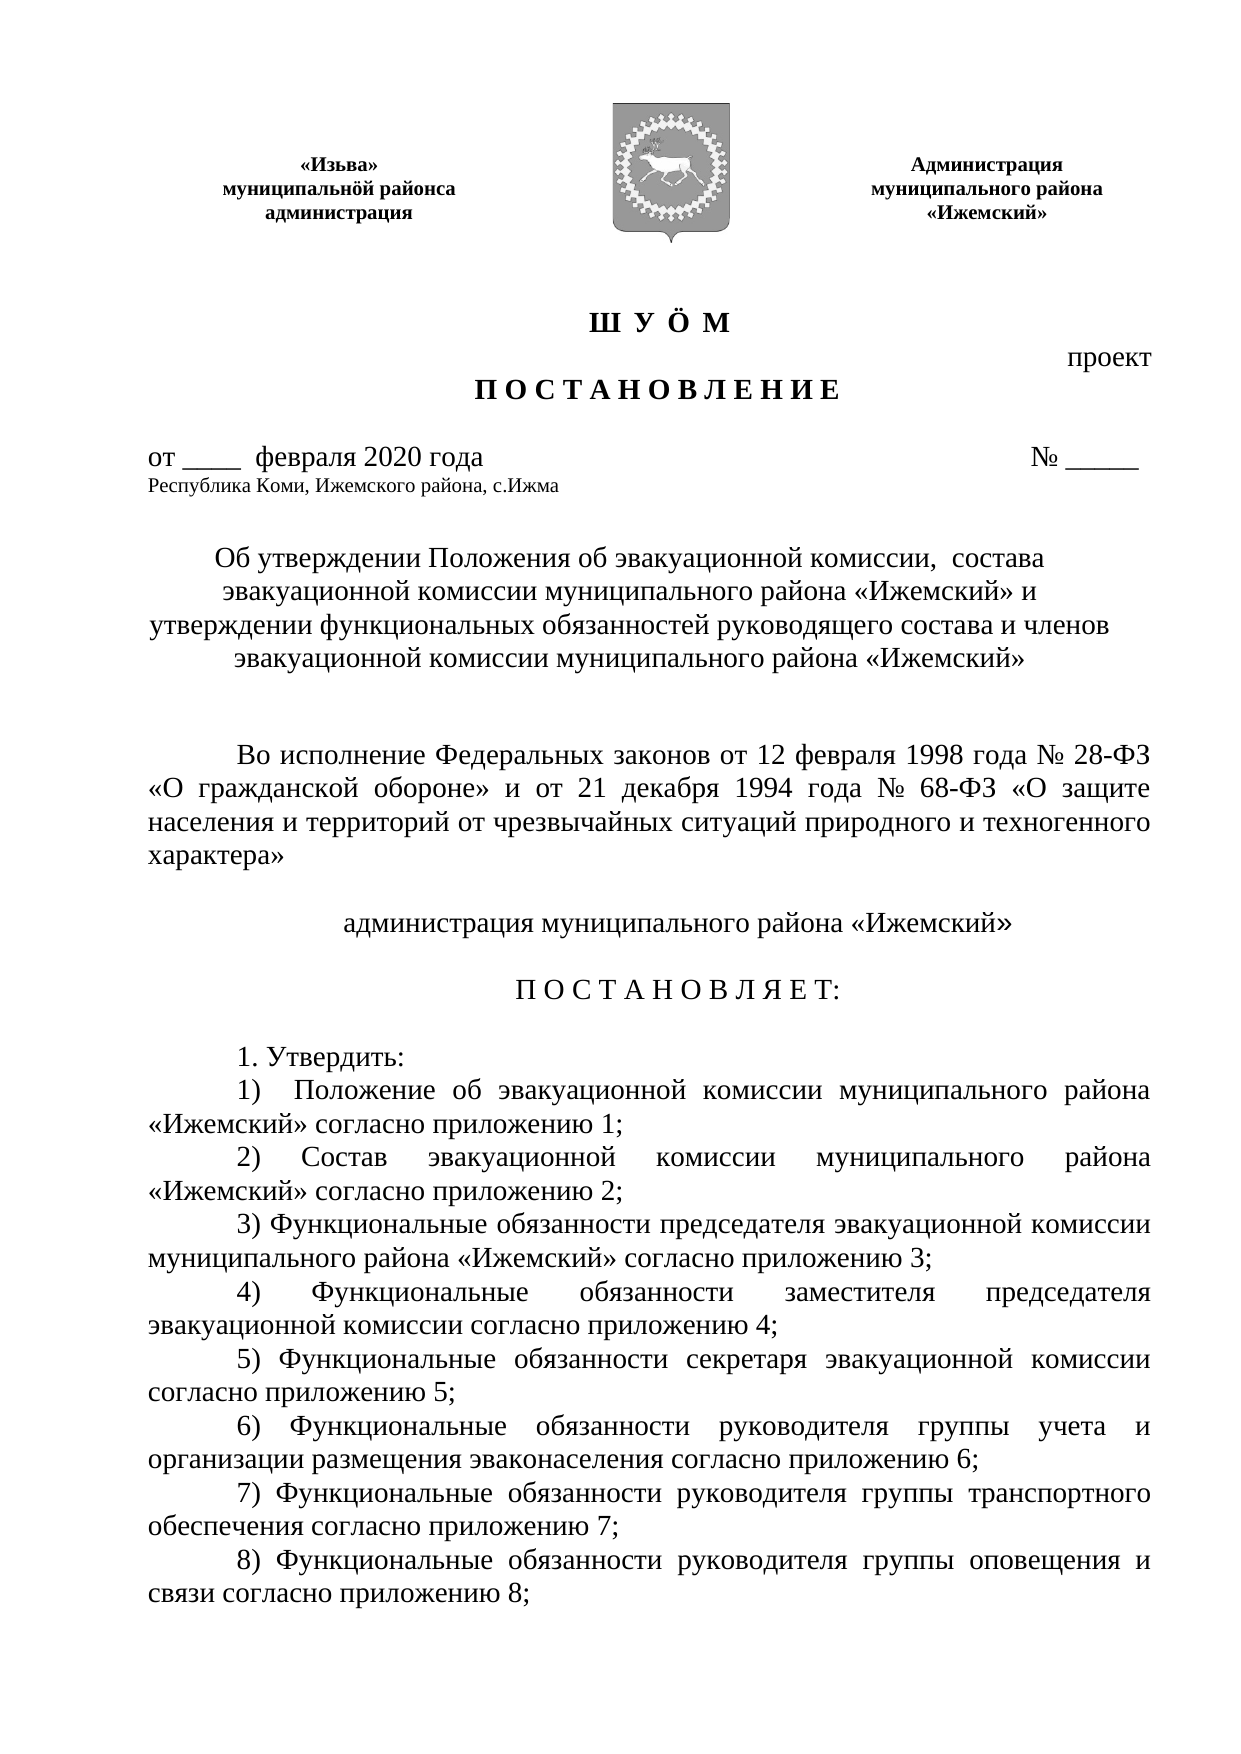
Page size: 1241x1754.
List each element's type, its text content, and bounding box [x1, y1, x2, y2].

text 4) Функциональные обязанности заместителя председателя эвакуационной комиссии согласно приложению 4; [148, 1274, 1152, 1341]
text Республика Коми, Ижемского района, с.Ижма [148, 473, 1152, 497]
table_header [541, 104, 801, 276]
table_header «Изьва» муниципальнöй районса администрация [136, 104, 541, 276]
text 8) Функциональные обязанности руководителя группы оповещения и связи согласно приложению 8; [148, 1542, 1152, 1609]
text 7) Функциональные обязанности руководителя группы транспортного обеспечения согласно приложению 7; [148, 1475, 1152, 1542]
text 6) Функциональные обязанности руководителя группы учета и организации размещения эваконаселения согласно приложению 6; [148, 1408, 1152, 1475]
text 2) Состав эвакуационной комиссии муниципального района «Ижемский» согласно приложению 2; [148, 1139, 1152, 1207]
text 1. Утвердить: [148, 1039, 1152, 1072]
text 5) Функциональные обязанности секретаря эвакуационной комиссии согласно приложению 5; [148, 1341, 1152, 1408]
text от ____ февраля 2020 года № _____ [148, 439, 1152, 473]
subtitle проект [148, 339, 1152, 372]
table_header Об утверждении Положения об эвакуационной комиссии, состава эвакуационной комиссии муниципального района «Ижемский» и утверждении функциональных обязанностей руководящего состава и членов эвакуационной комиссии муниципального района «Ижемский» [136, 540, 1123, 737]
text Во исполнение Федеральных законов от 12 февраля 1998 года № 28-ФЗ «О гражданской обороне» и от 21 декабря 1994 года № 68-ФЗ «О защите населения и территорий от чрезвычайных ситуаций природного и техногенного характера» [148, 737, 1152, 871]
picture [612, 103, 730, 243]
table_header Администрация муниципального района «Ижемский» [801, 104, 1172, 276]
subtitle П О С Т А Н О В Л Е Н И Е [148, 372, 1152, 406]
text администрация муниципального района «Ижемский» [148, 904, 1152, 938]
text 1) Положение об эвакуационной комиссии муниципального района «Ижемский» согласно приложению 1; [148, 1072, 1152, 1139]
text П О С Т А Н О В Л Я Е Т: [148, 972, 1152, 1005]
text 3) Функциональные обязанности председателя эвакуационной комиссии муниципального района «Ижемский» согласно приложению 3; [148, 1207, 1152, 1274]
subtitle ШУÖМ [148, 305, 1152, 339]
